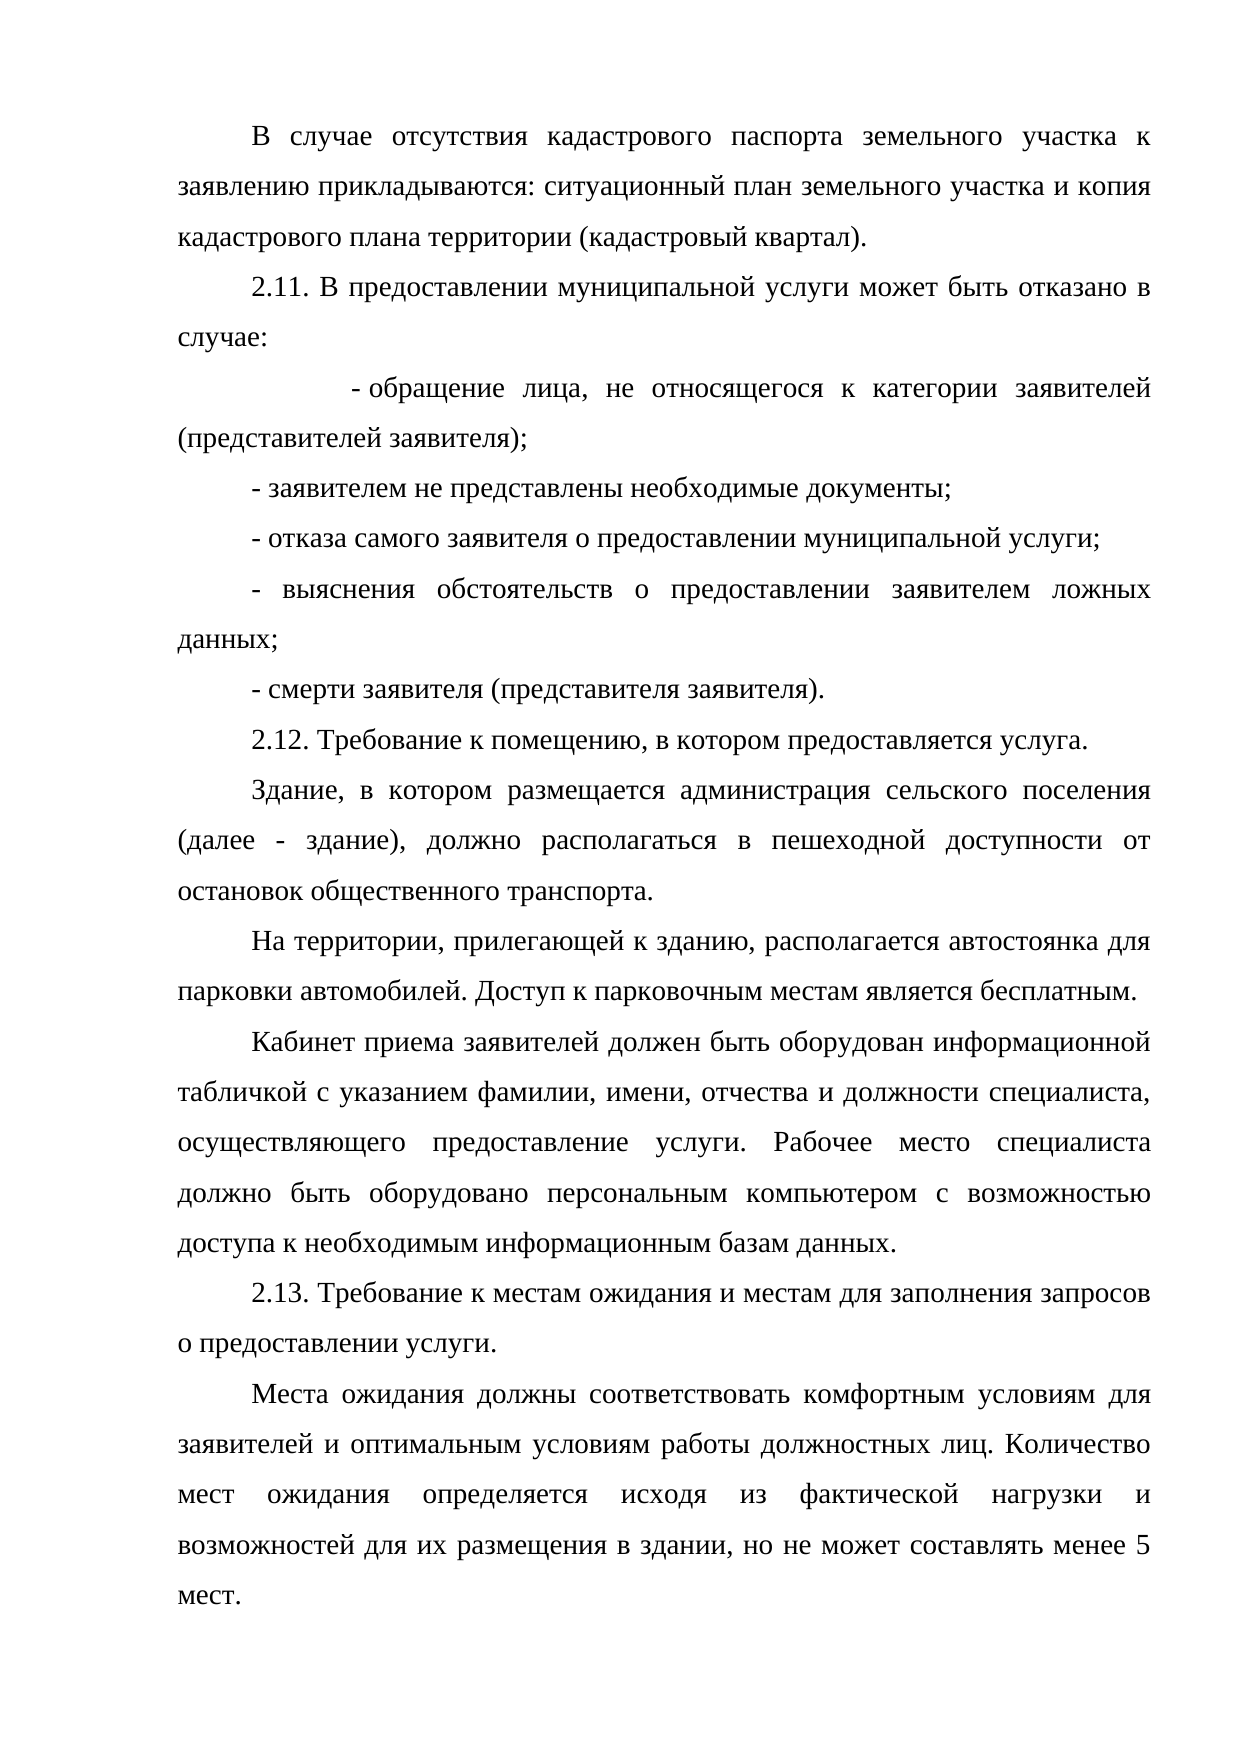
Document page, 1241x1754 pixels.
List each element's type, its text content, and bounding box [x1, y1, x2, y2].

text - отказа самого заявителя о предоставлении муниципальной услуги; [177, 521, 1152, 554]
text 2.11. В предоставлении муниципальной услуги может быть отказано в случае: [177, 269, 1152, 353]
text - обращение лица, не относящегося к категории заявителей (представителей заявителя); [177, 370, 1152, 453]
text Здание, в котором размещается администрация сельского поселения (далее - здание), должно располагаться в пешеходной доступности от остановок общественного транспорта. [177, 772, 1152, 906]
text 2.13. Требование к местам ожидания и местам для заполнения запросов о предоставлении услуги. [177, 1275, 1152, 1359]
text Кабинет приема заявителей должен быть оборудован информационной табличкой с указанием фамилии, имени, отчества и должности специалиста, осуществляющего предоставление услуги. Рабочее место специалиста должно быть оборудовано персональным компьютером с возможностью доступа к необходимым информационным базам данных. [177, 1024, 1152, 1258]
text - выяснения обстоятельств о предоставлении заявителем ложных данных; [177, 571, 1152, 655]
text Места ожидания должны соответствовать комфортным условиям для заявителей и оптимальным условиям работы должностных лиц. Количество мест ожидания определяется исходя из фактической нагрузки и возможностей для их размещения в здании, но не может составлять менее 5 мест. [177, 1376, 1152, 1611]
text 2.12. Требование к помещению, в котором предоставляется услуга. [177, 722, 1152, 755]
text - смерти заявителя (представителя заявителя). [177, 672, 1152, 705]
text В случае отсутствия кадастрового паспорта земельного участка к заявлению прикладываются: ситуационный план земельного участка и копия кадастрового плана территории (кадастровый квартал). [177, 118, 1152, 252]
text На территории, прилегающей к зданию, располагается автостоянка для парковки автомобилей. Доступ к парковочным местам является бесплатным. [177, 923, 1152, 1007]
text - заявителем не представлены необходимые документы; [177, 470, 1152, 504]
